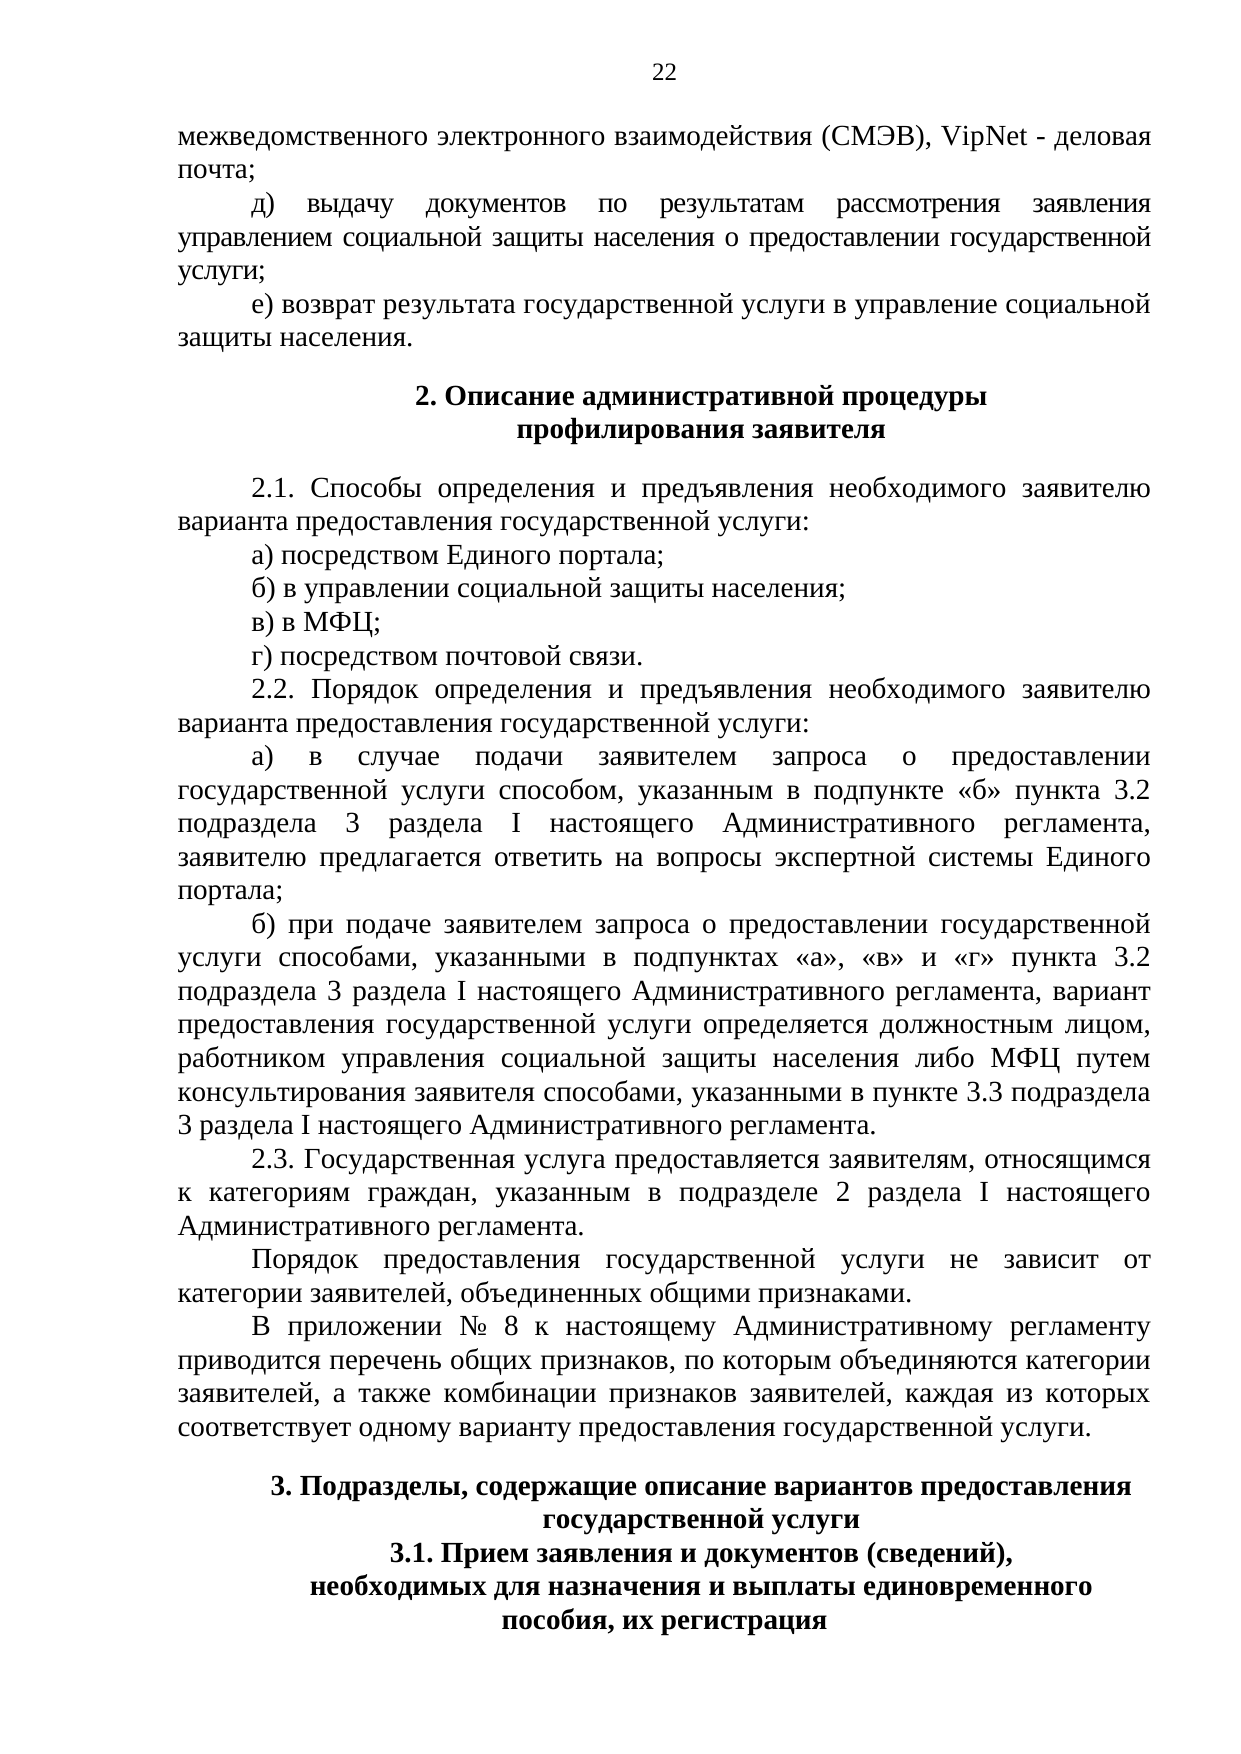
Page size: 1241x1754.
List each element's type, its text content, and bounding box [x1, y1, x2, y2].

text В приложении № 8 к настоящему Административному регламенту приводится перечень общих признаков, по которым объединяются категории заявителей, а также комбинации признаков заявителей, каждая из которых соответствует одному варианту предоставления государственной услуги. [177, 1308, 1152, 1443]
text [177, 118, 1152, 185]
text профилирования заявителя [177, 411, 1152, 445]
text 3.1. Прием заявления и документов (сведений), [177, 1535, 1152, 1568]
text д) выдачу документов по результатам рассмотрения заявления управлением социальной защиты населения о предоставлении государственной услуги; [177, 185, 1152, 286]
text г) посредством почтовой связи. [177, 638, 1152, 671]
text е) возврат результата государственной услуги в управление социальной защиты населения. [177, 286, 1152, 353]
text а) посредством Единого портала; [177, 537, 1152, 571]
text а) в случае подачи заявителем запроса о предоставлении государственной услуги способом, указанным в подпункте «б» пункта 3.2 подраздела 3 раздела I настоящего Административного регламента, заявителю предлагается ответить на вопросы экспертной системы Единого портала; [177, 738, 1152, 906]
text Порядок предоставления государственной услуги не зависит от категории заявителей, объединенных общими признаками. [177, 1241, 1152, 1308]
text б) в управлении социальной защиты населения; [177, 571, 1152, 604]
text государственной услуги [177, 1501, 1152, 1535]
text 2. Описание административной процедуры [177, 378, 1152, 411]
text в) в МФЦ; [177, 604, 1152, 638]
text 2.3. Государственная услуга предоставляется заявителям, относящимся к категориям граждан, указанным в подразделе 2 раздела I настоящего Административного регламента. [177, 1141, 1152, 1241]
text 2.1. Способы определения и предъявления необходимого заявителю варианта предоставления государственной услуги: [177, 470, 1152, 537]
text 2.2. Порядок определения и предъявления необходимого заявителю варианта предоставления государственной услуги: [177, 671, 1152, 738]
text б) при подаче заявителем запроса о предоставлении государственной услуги способами, указанными в подпунктах «а», «в» и «г» пункта 3.2 подраздела 3 раздела I настоящего Административного регламента, вариант предоставления государственной услуги определяется должностным лицом, работником управления социальной защиты населения либо МФЦ путем консультирования заявителя способами, указанными в пункте 3.3 подраздела 3 раздела I настоящего Административного регламента. [177, 906, 1152, 1141]
text необходимых для назначения и выплаты единовременного пособия, их регистрация [177, 1568, 1152, 1635]
text 3. Подразделы, содержащие описание вариантов предоставления [177, 1468, 1152, 1501]
